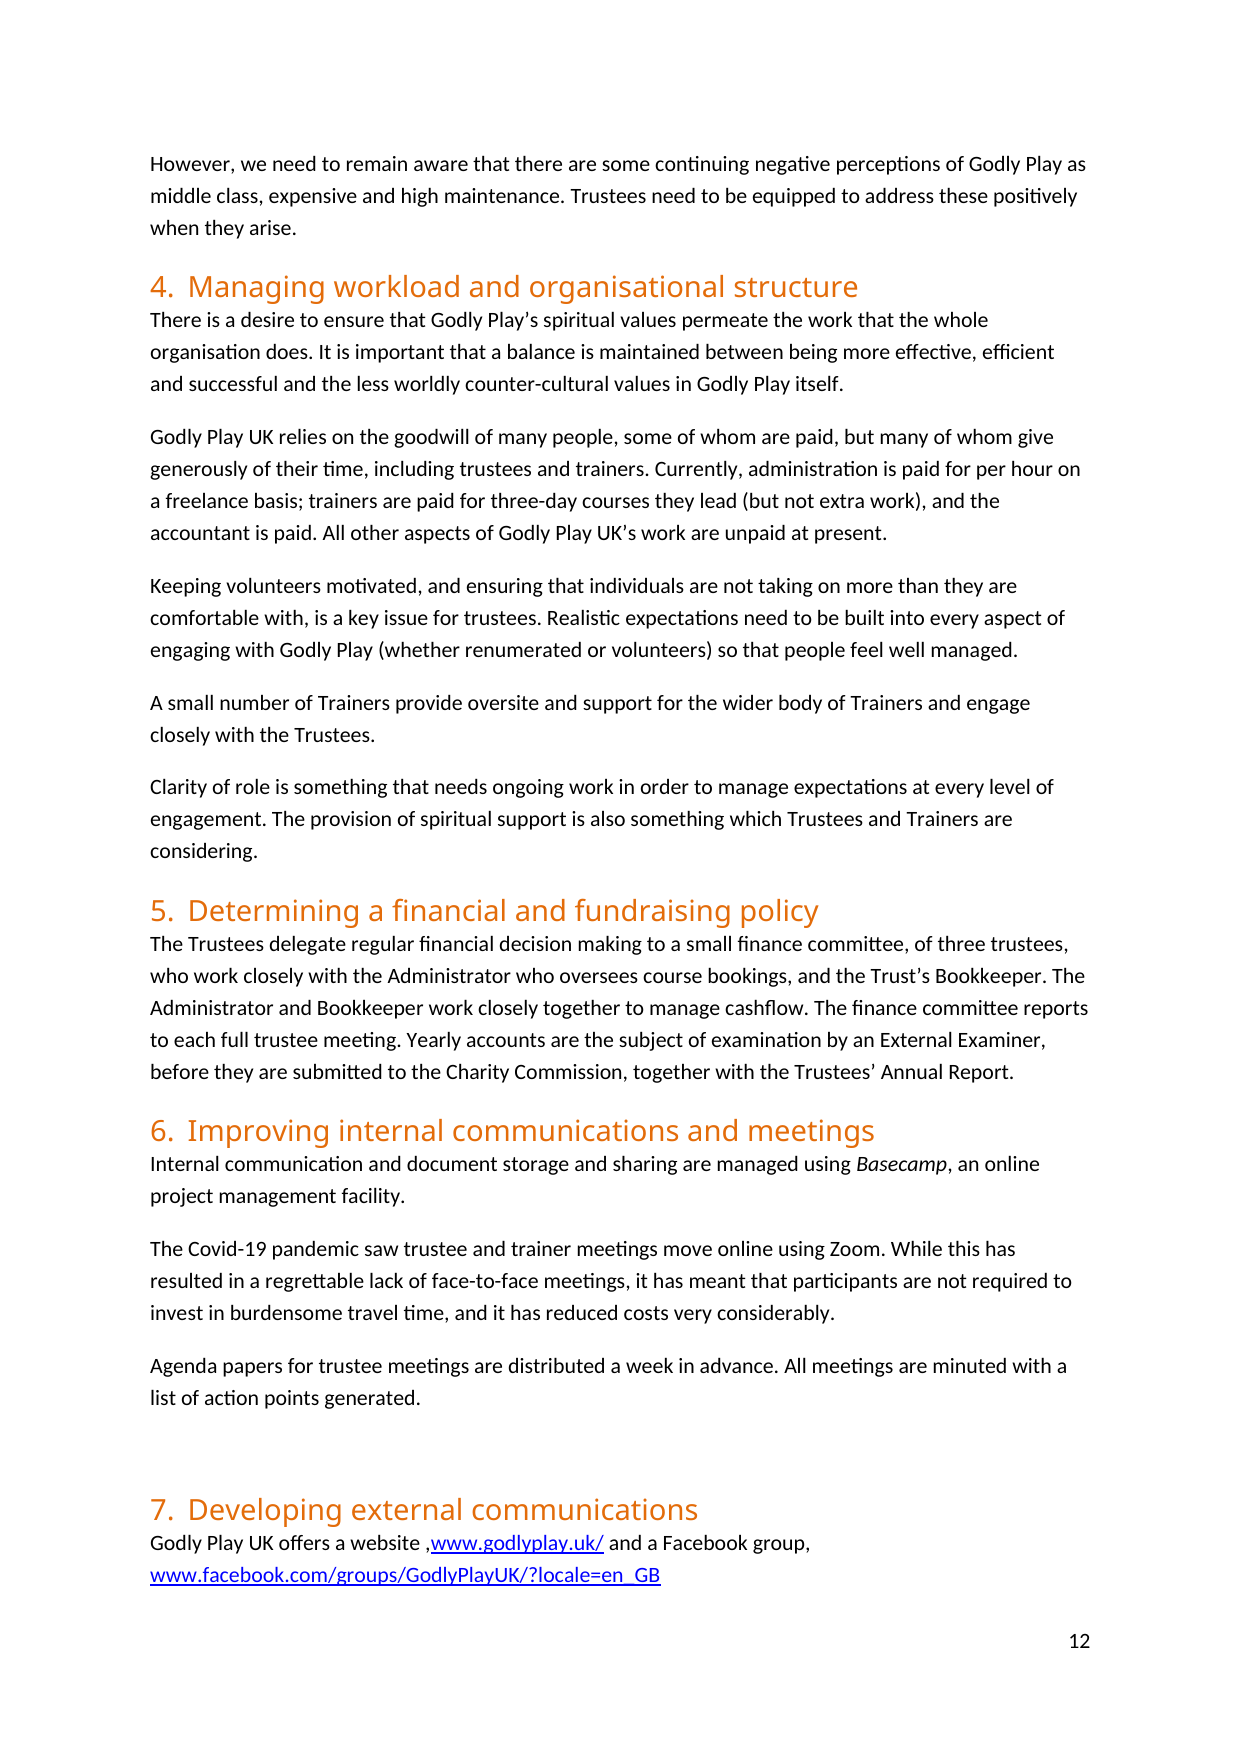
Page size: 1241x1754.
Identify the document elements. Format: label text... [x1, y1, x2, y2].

text Agenda papers for trustee meetings are distributed a week in advance. All meetings are minuted with a list of action points generated. [150, 1352, 1090, 1411]
text Godly Play UK offers a website ,www.godlyplay.uk/ and a Facebook group, www.facebook.com/groups/GodlyPlayUK/?locale=en_GB [150, 1529, 1090, 1588]
text A small number of Trainers provide oversite and support for the wider body of Trainers and engage closely with the Trustees. [150, 689, 1090, 747]
subtitle Determining a financial and fundraising policy [150, 890, 1090, 930]
text The Covid-19 pandemic saw trustee and trainer meetings move online using Zoom. While this has resulted in a regrettable lack of face-to-face meetings, it has meant that participants are not required to invest in burdensome travel time, and it has reduced costs very considerably. [150, 1235, 1090, 1326]
text However, we need to remain aware that there are some continuing negative perceptions of Godly Play as middle class, expensive and high maintenance. Trustees need to be equipped to address these positively when they arise. [150, 150, 1090, 241]
text Clarity of role is something that needs ongoing work in order to manage expectations at every level of engagement. The provision of spiritual support is also something which Trustees and Trainers are considering. [150, 773, 1090, 864]
text Keeping volunteers motivated, and ensuring that individuals are not taking on more than they are comfortable with, is a key issue for trustees. Realistic expectations need to be built into every aspect of engaging with Godly Play (whether renumerated or volunteers) so that people feel well managed. [150, 572, 1090, 663]
text Godly Play UK relies on the goodwill of many people, some of whom are paid, but many of whom give generously of their time, including trustees and trainers. Currently, administration is paid for per hour on a freelance basis; trainers are paid for three-day courses they lead (but not extra work), and the accountant is paid. All other aspects of Godly Play UK’s work are unpaid at present. [150, 423, 1090, 546]
text The Trustees delegate regular financial decision making to a small finance committee, of three trustees, who work closely with the Administrator who oversees course bookings, and the Trust’s Bookkeeper. The Administrator and Bookkeeper work closely together to manage cashflow. The finance committee reports to each full trustee meeting. Yearly accounts are the subject of examination by an External Examiner, before they are submitted to the Charity Commission, together with the Trustees’ Annual Report. [150, 930, 1090, 1084]
subtitle Improving internal communications and meetings [150, 1111, 1090, 1150]
subtitle Managing workload and organisational structure [150, 267, 1090, 306]
text There is a desire to ensure that Godly Play’s spiritual values permeate the work that the whole organisation does. It is important that a balance is maintained between being more effective, efficient and successful and the less worldly counter-cultural values in Godly Play itself. [150, 306, 1090, 397]
text Internal communication and document storage and sharing are managed using Basecamp, an online project management facility. [150, 1150, 1090, 1209]
subtitle Developing external communications [150, 1489, 1090, 1529]
